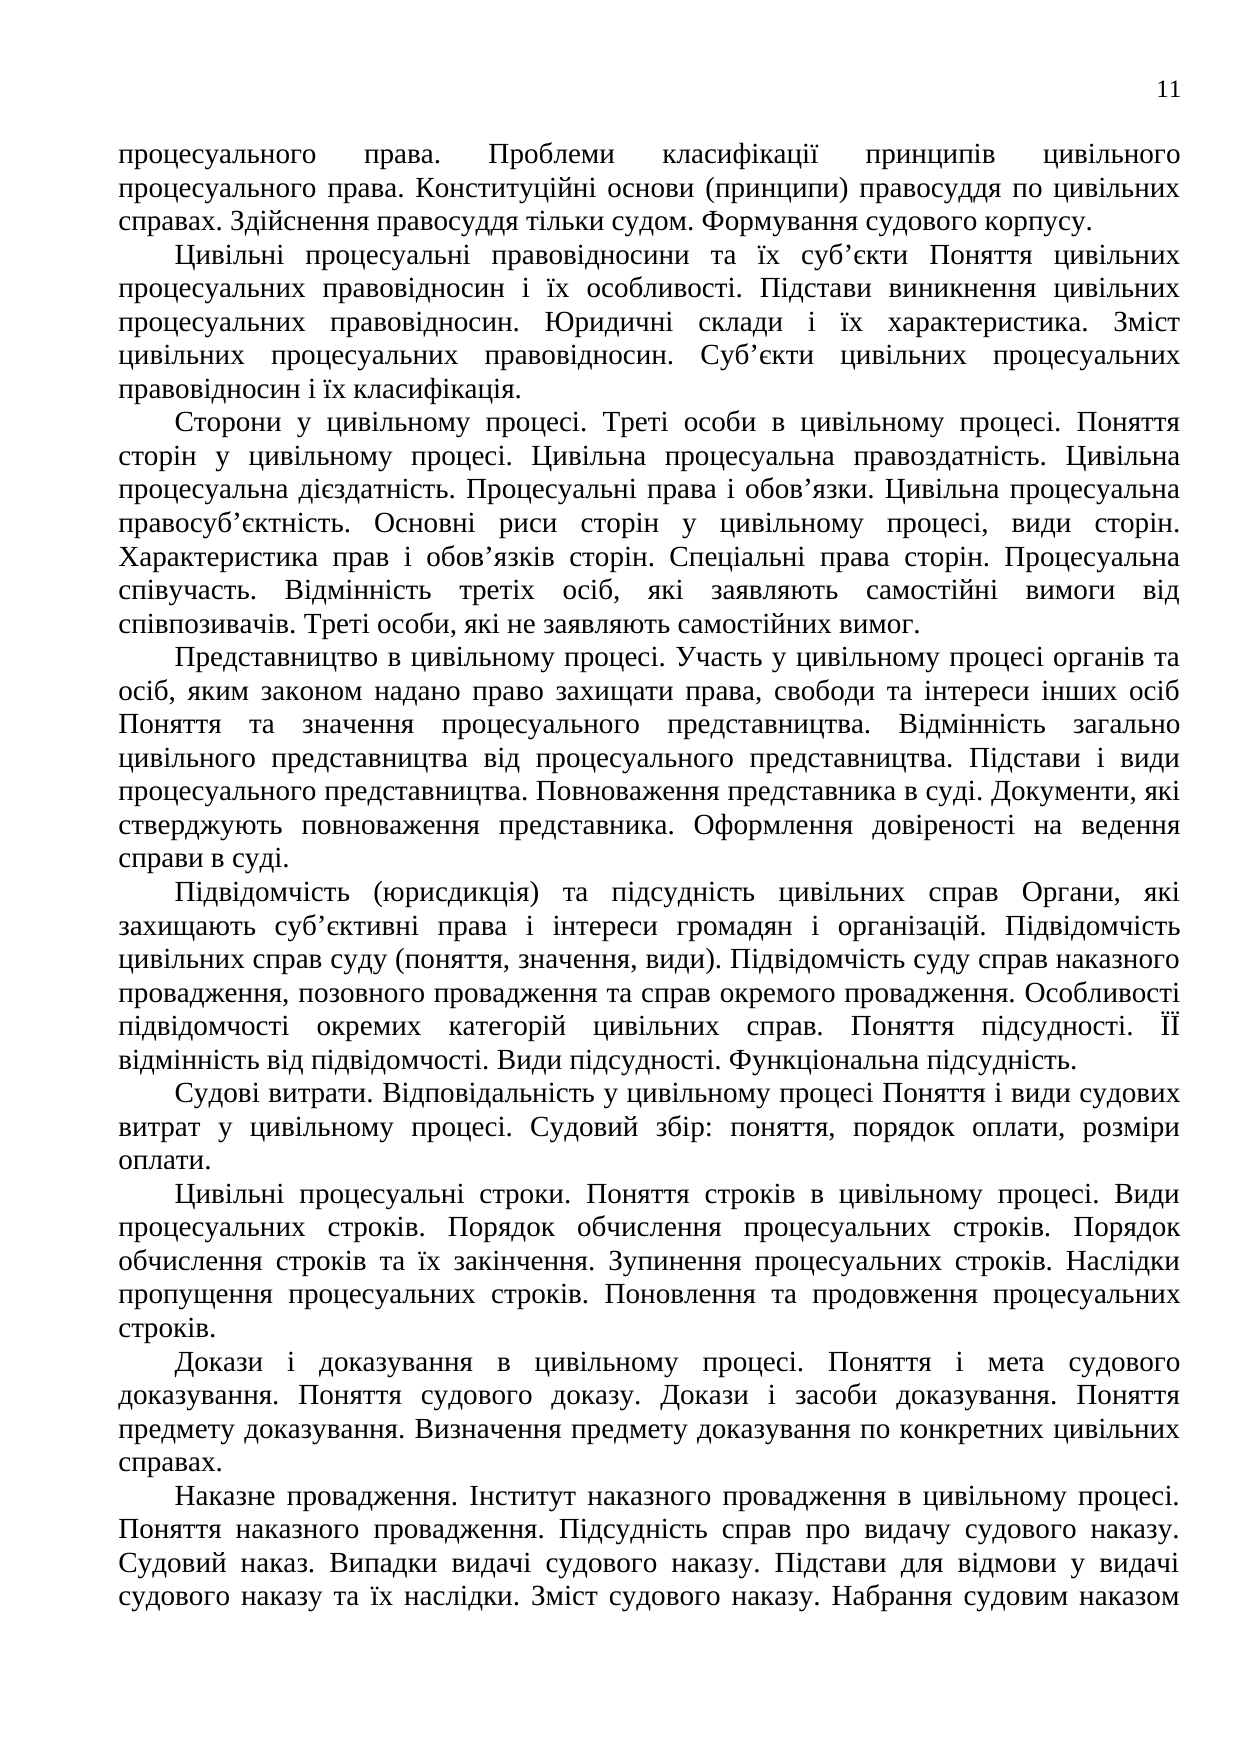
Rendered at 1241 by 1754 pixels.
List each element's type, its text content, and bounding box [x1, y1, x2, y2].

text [118, 136, 1181, 237]
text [118, 1478, 1181, 1612]
text Представництво в цивільному процесі. Участь у цивільному процесі органів та осіб, яким законом надано право захищати права, свободи та інтереси інших осіб Поняття та значення процесуального представництва. Відмінність загально цивільного представництва від процесуального представництва. Підстави і види процесуального представництва. Повноваження представника в суді. Документи, які стверджують повноваження представника. Оформлення довіреності на ведення справи в суді. [118, 639, 1181, 874]
text Цивільні процесуальні правовідносини та їх суб’єкти Поняття цивільних процесуальних правовідносин і їх особливості. Підстави виникнення цивільних процесуальних правовідносин. Юридичні склади і їх характеристика. Зміст цивільних процесуальних правовідносин. Суб’єкти цивільних процесуальних правовідносин і їх класифікація. [118, 237, 1181, 404]
text Підвідомчість (юрисдикція) та підсудність цивільних справ Органи, які захищають суб’єктивні права і інтереси громадян і організацій. Підвідомчість цивільних справ суду (поняття, значення, види). Підвідомчість суду справ наказного провадження, позовного провадження та справ окремого провадження. Особливості підвідомчості окремих категорій цивільних справ. Поняття підсудності. ЇЇ відмінність від підвідомчості. Види підсудності. Функціональна підсудність. [118, 874, 1181, 1075]
text Сторони у цивільному процесі. Треті особи в цивільному процесі. Поняття сторін у цивільному процесі. Цивільна процесуальна правоздатність. Цивільна процесуальна дієздатність. Процесуальні права і обов’язки. Цивільна процесуальна правосуб’єктність. Основні риси сторін у цивільному процесі, види сторін. Характеристика прав і обов’язків сторін. Спеціальні права сторін. Процесуальна співучасть. Відмінність третіх осіб, які заявляють самостійні вимоги від співпозивачів. Треті особи, які не заявляють самостійних вимог. [118, 404, 1181, 639]
text Цивільні процесуальні строки. Поняття строків в цивільному процесі. Види процесуальних строків. Порядок обчислення процесуальних строків. Порядок обчислення строків та їх закінчення. Зупинення процесуальних строків. Наслідки пропущення процесуальних строків. Поновлення та продовження процесуальних строків. [118, 1176, 1181, 1344]
text Судові витрати. Відповідальність у цивільному процесі Поняття і види судових витрат у цивільному процесі. Судовий збір: поняття, порядок оплати, розміри оплати. [118, 1075, 1181, 1176]
text Докази і доказування в цивільному процесі. Поняття і мета судового доказування. Поняття судового доказу. Докази і засоби доказування. Поняття предмету доказування. Визначення предмету доказування по конкретних цивільних справах. [118, 1344, 1181, 1478]
